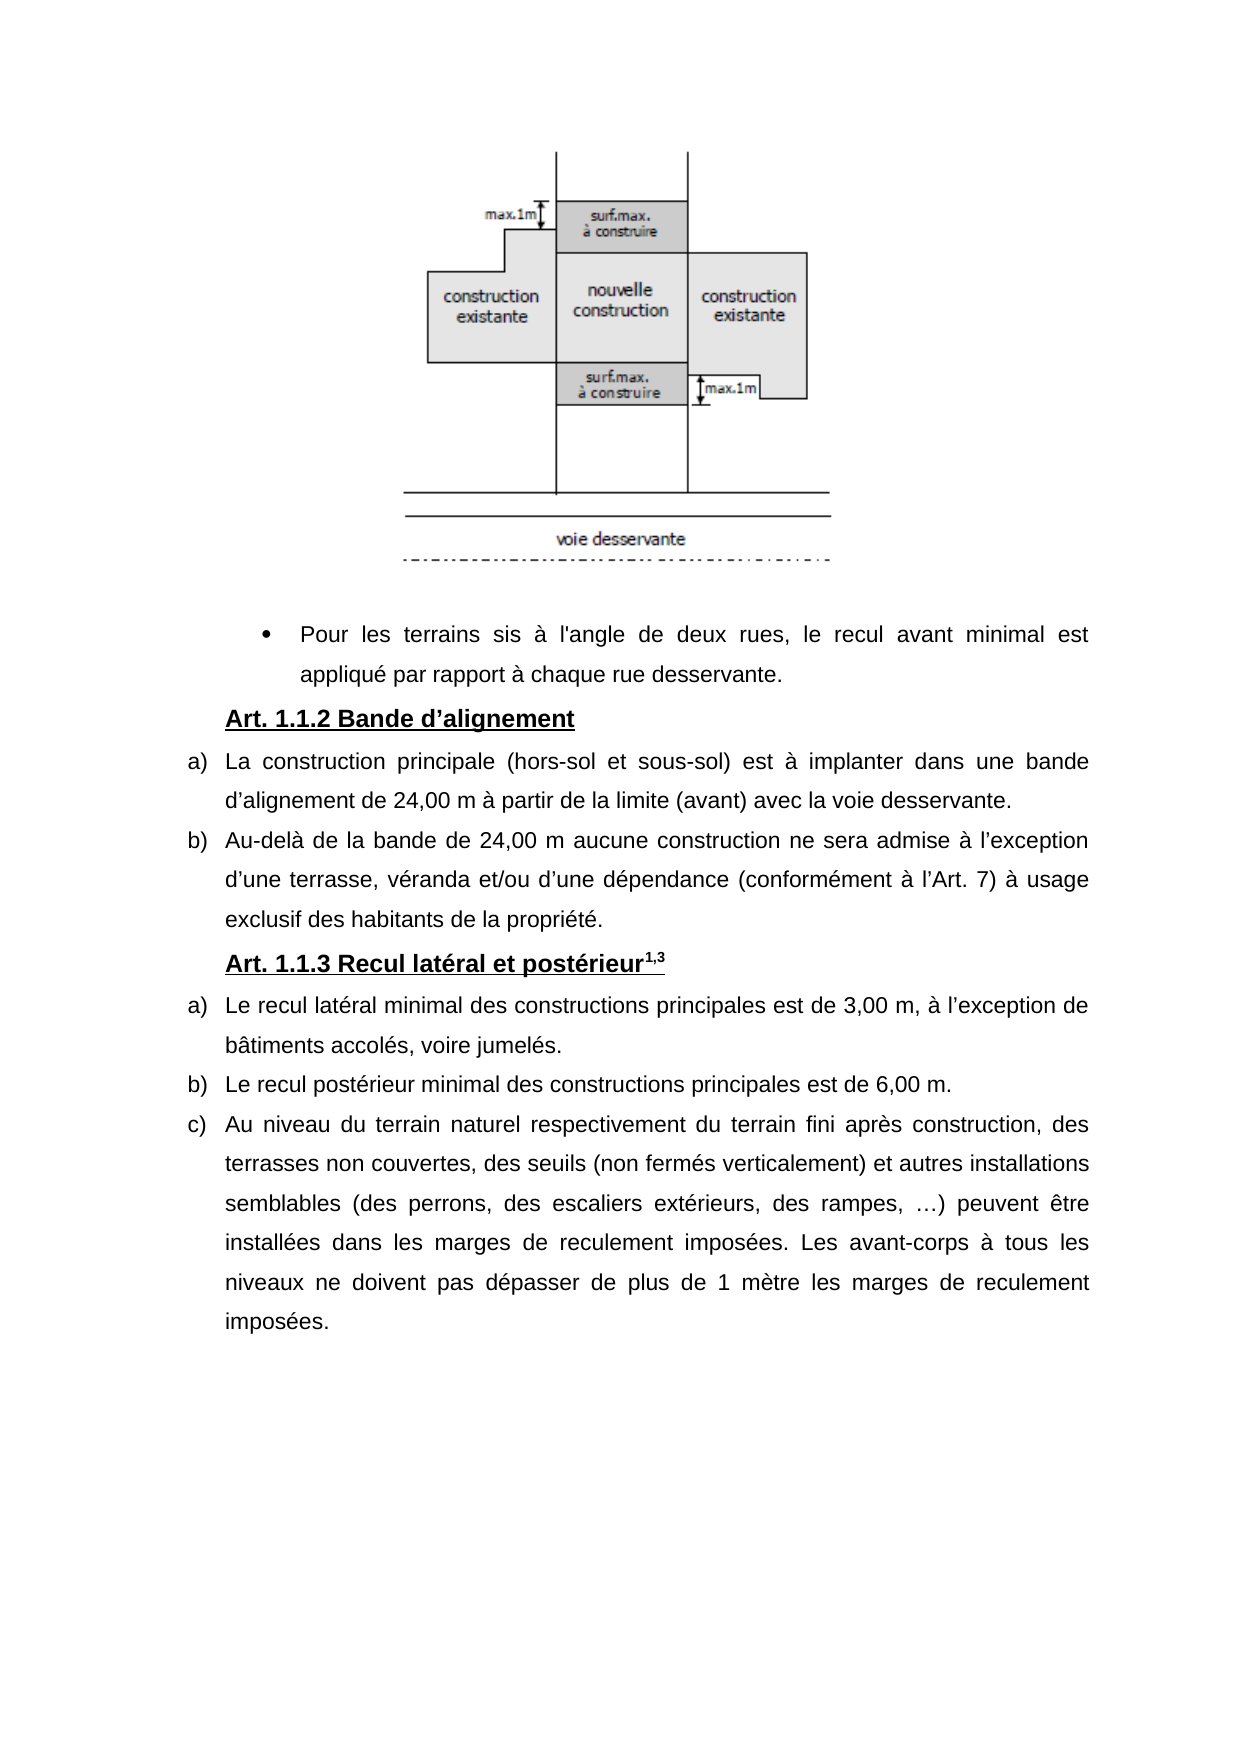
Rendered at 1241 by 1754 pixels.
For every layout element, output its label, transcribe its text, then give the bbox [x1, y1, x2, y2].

list Le recul postérieur minimal des constructions principales est de 6,00 m. [187, 1071, 1090, 1098]
list Au-delà de la bande de 24,00 m aucune construction ne sera admise à l’exception d’une terrasse, véranda et/ou d’une dépendance (conformément à l’Art. 7) à usage exclusif des habitants de la propriété. [187, 827, 1090, 932]
list Le recul latéral minimal des constructions principales est de 3,00 m, à l’exception de bâtiments accolés, voire jumelés. [187, 992, 1090, 1058]
subtitle Art. 1.1.2 Bande d’alignement [225, 704, 1090, 733]
list La construction principale (hors-sol et sous-sol) est à implanter dans une bande d’alignement de 24,00 m à partir de la limite (avant) avec la voie desservante. [187, 748, 1090, 813]
subtitle Art. 1.1.3 Recul latéral et postérieur1,3 [225, 949, 1090, 978]
list Au niveau du terrain naturel respectivement du terrain fini après construction, des terrasses non couvertes, des seuils (non fermés verticalement) et autres installations semblables (des perrons, des escaliers extérieurs, des rampes, …) peuvent être installées dans les marges de reculement imposées. Les avant-corps à tous les niveaux ne doivent pas dépasser de plus de 1 mètre les marges de reculement imposées. [187, 1111, 1090, 1334]
list Pour les terrains sis à l'angle de deux rues, le recul avant minimal est appliqué par rapport à chaque rue desservante. [262, 621, 1090, 687]
picture [396, 150, 844, 569]
